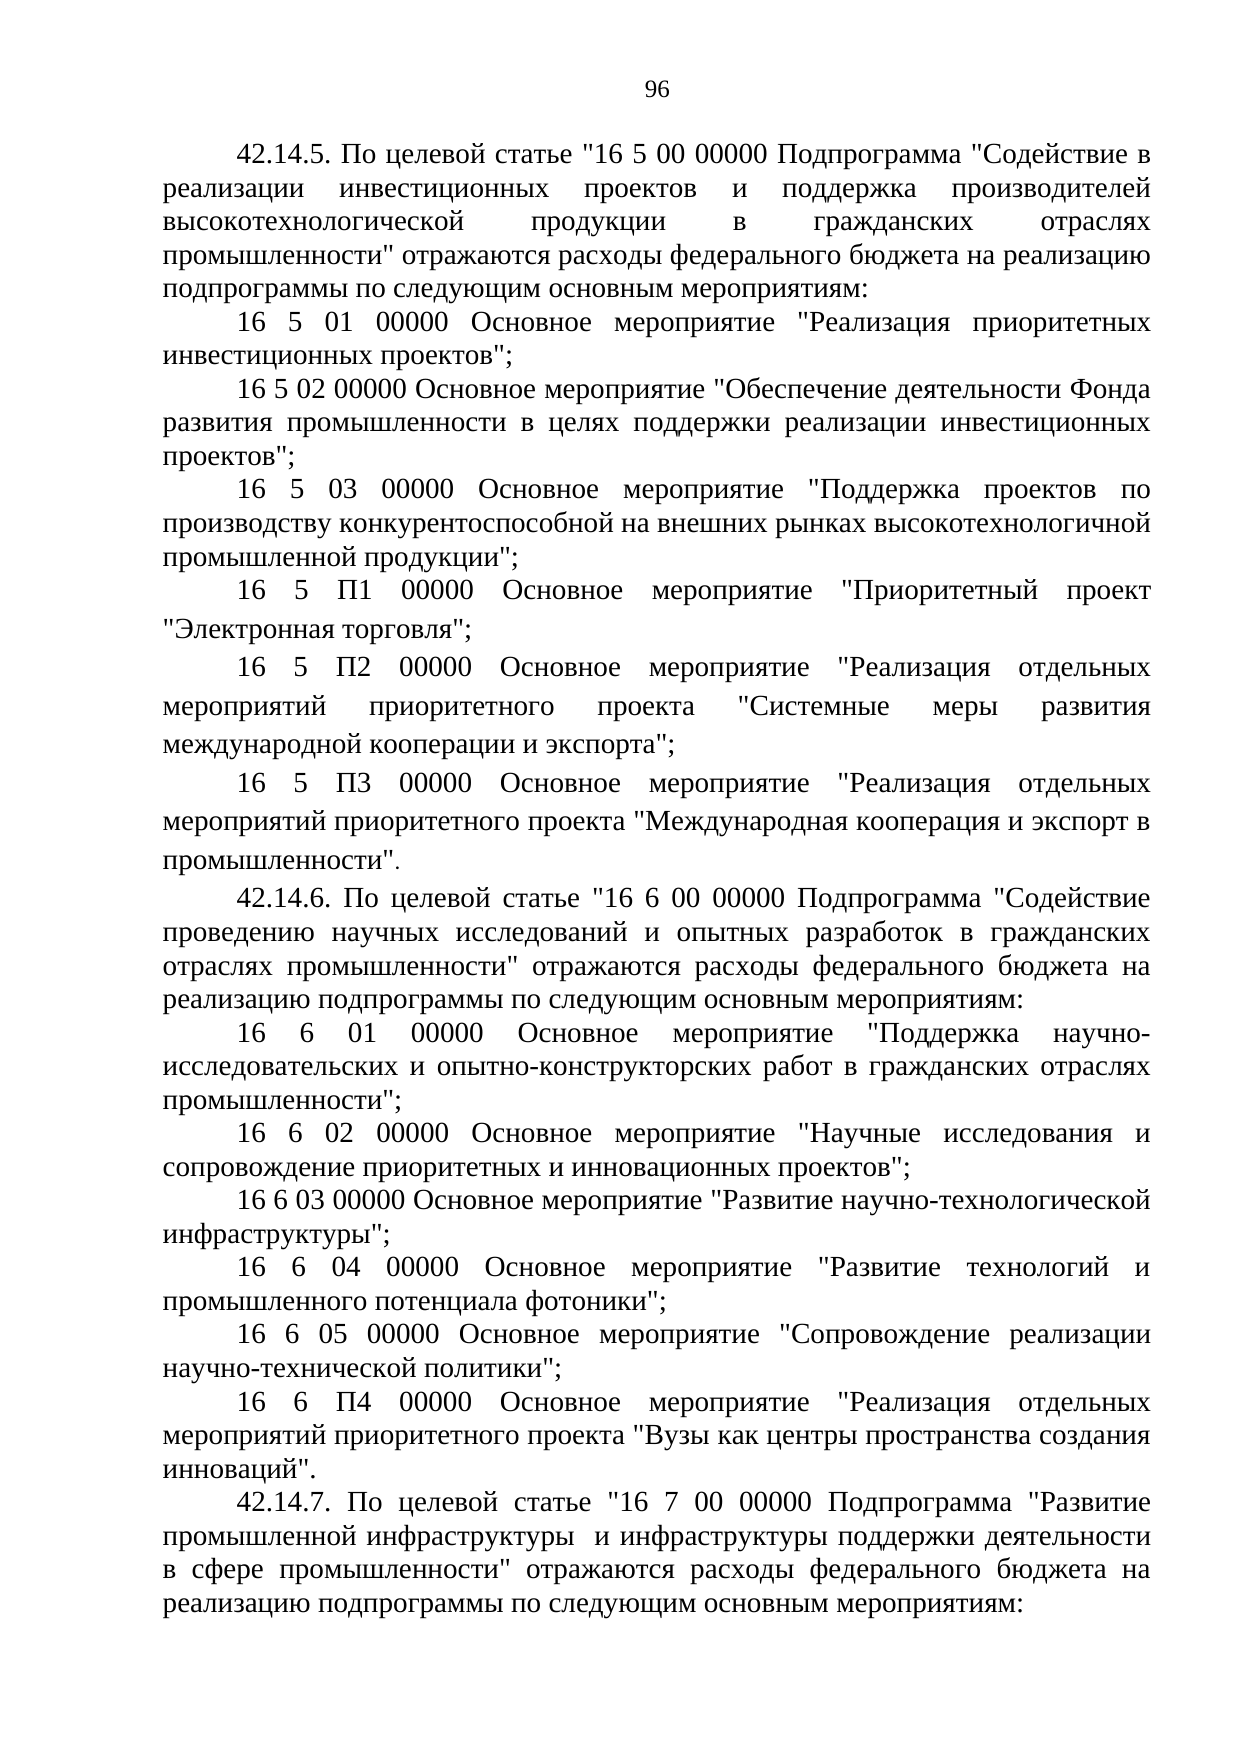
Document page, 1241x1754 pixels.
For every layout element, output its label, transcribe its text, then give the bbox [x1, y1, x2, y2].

text 42.14.5. По целевой статье "16 5 00 00000 Подпрограмма "Содействие в реализации инвестиционных проектов и поддержка производителей высокотехнологической продукции в гражданских отраслях промышленности" отражаются расходы федерального бюджета на реализацию подпрограммы по следующим основным мероприятиям: [162, 136, 1152, 304]
list 16 5 П1 00000 Основное мероприятие "Приоритетный проект "Электронная торговля"; [162, 572, 1152, 644]
list 16 5 П3 00000 Основное мероприятие "Реализация отдельных мероприятий приоритетного проекта "Международная кооперация и экспорт в промышленности". [162, 765, 1152, 876]
text 16 6 01 00000 Основное мероприятие "Поддержка научно-исследовательских и опытно-конструкторских работ в гражданских отраслях промышленности"; [162, 1015, 1152, 1115]
text 16 5 02 00000 Основное мероприятие "Обеспечение деятельности Фонда развития промышленности в целях поддержки реализации инвестиционных проектов"; [162, 371, 1152, 472]
text 16 6 02 00000 Основное мероприятие "Научные исследования и сопровождение приоритетных и инновационных проектов"; [162, 1115, 1152, 1182]
text 16 6 04 00000 Основное мероприятие "Развитие технологий и промышленного потенциала фотоники"; [162, 1249, 1152, 1317]
text 16 5 03 00000 Основное мероприятие "Поддержка проектов по производству конкурентоспособной на внешних рынках высокотехнологичной промышленной продукции"; [162, 472, 1152, 572]
text 16 6 05 00000 Основное мероприятие "Сопровождение реализации научно-технической политики"; [162, 1317, 1152, 1384]
text 16 5 01 00000 Основное мероприятие "Реализация приоритетных инвестиционных проектов"; [162, 304, 1152, 371]
list 16 5 П2 00000 Основное мероприятие "Реализация отдельных мероприятий приоритетного проекта "Системные меры развития международной кооперации и экспорта"; [162, 649, 1152, 760]
text 16 6 П4 00000 Основное мероприятие "Реализация отдельных мероприятий приоритетного проекта "Вузы как центры пространства создания инноваций". [162, 1384, 1152, 1484]
text 42.14.6. По целевой статье "16 6 00 00000 Подпрограмма "Содействие проведению научных исследований и опытных разработок в гражданских отраслях промышленности" отражаются расходы федерального бюджета на реализацию подпрограммы по следующим основным мероприятиям: [162, 881, 1152, 1015]
text 42.14.7. По целевой статье "16 7 00 00000 Подпрограмма "Развитие промышленной инфраструктуры и инфраструктуры поддержки деятельности в сфере промышленности" отражаются расходы федерального бюджета на реализацию подпрограммы по следующим основным мероприятиям: [162, 1484, 1152, 1618]
text 16 6 03 00000 Основное мероприятие "Развитие научно-технологической инфраструктуры"; [162, 1182, 1152, 1249]
